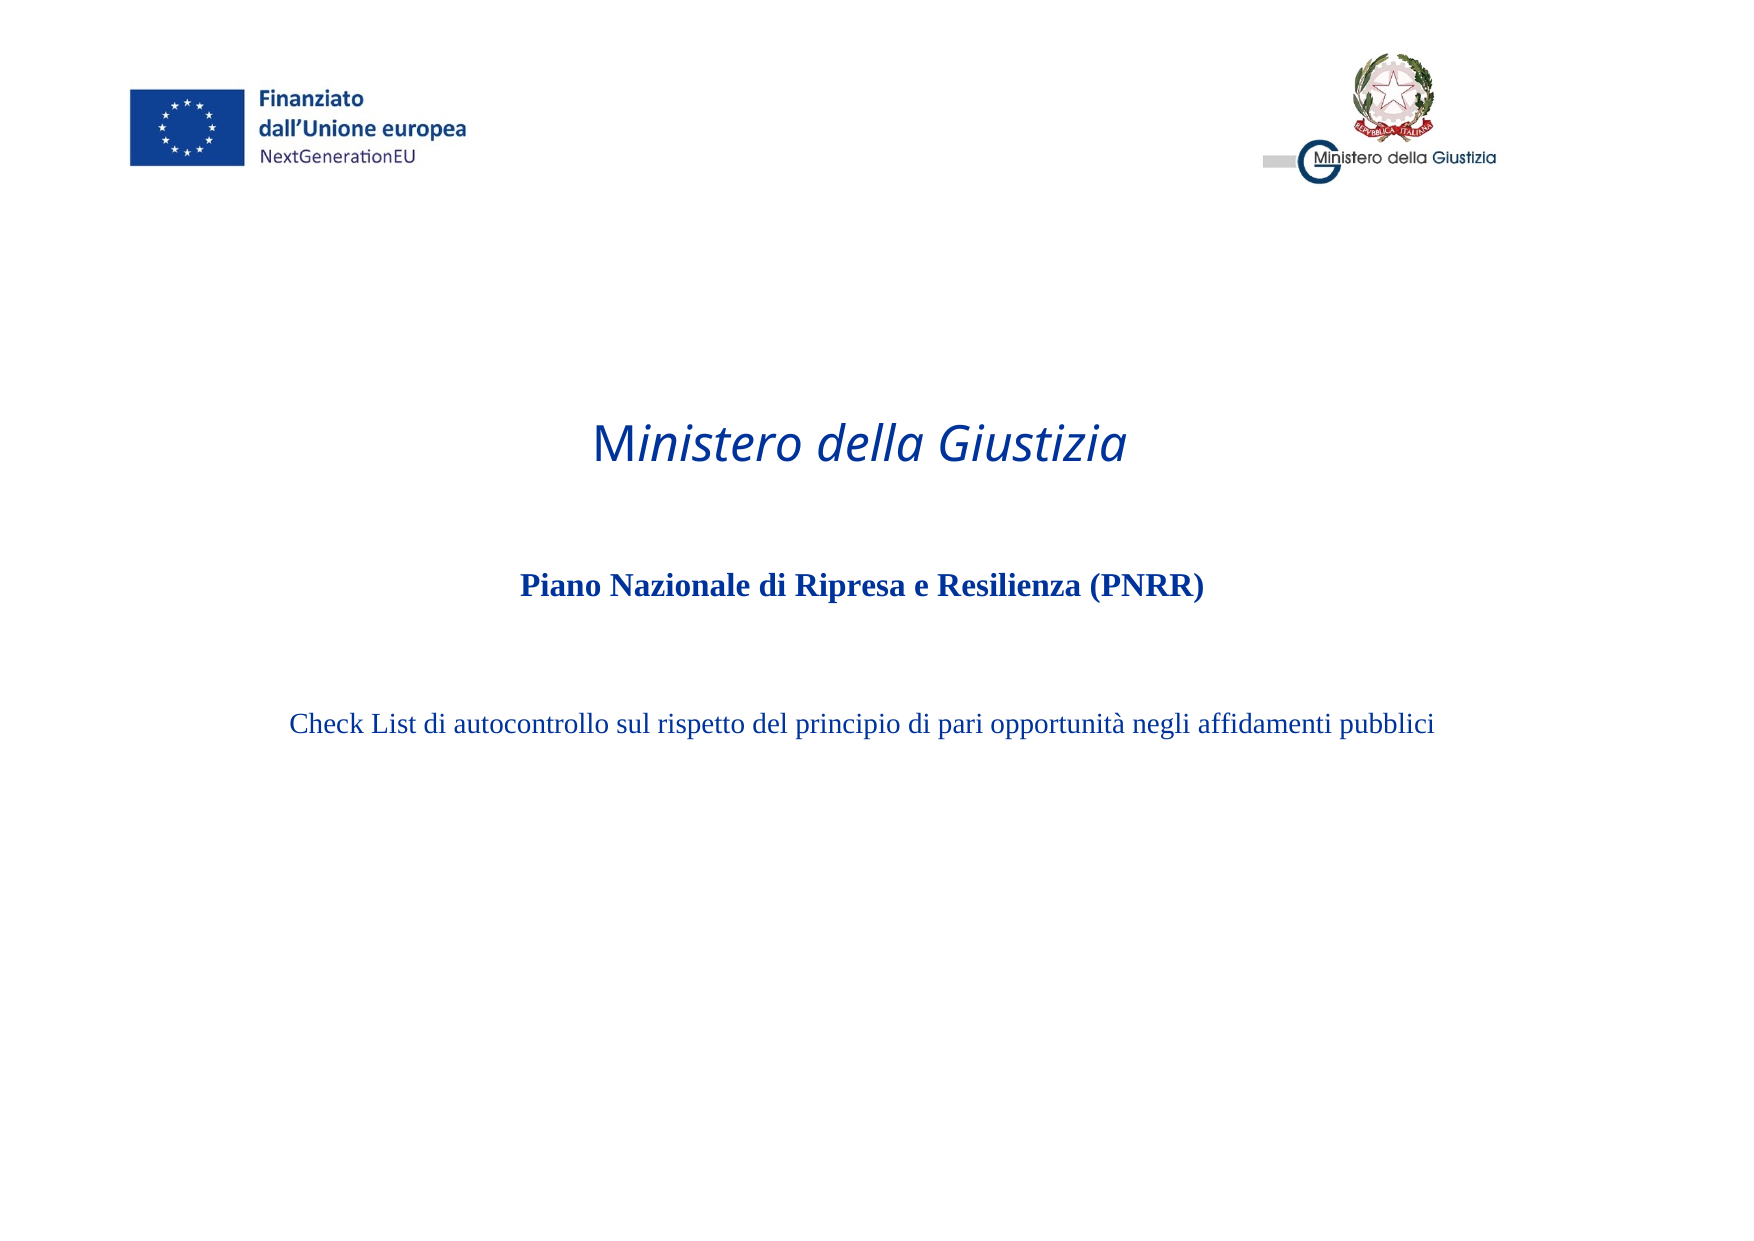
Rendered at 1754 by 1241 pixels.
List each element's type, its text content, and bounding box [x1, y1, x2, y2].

picture [1200, 41, 1605, 227]
text Piano Nazionale di Ripresa e Resilienza (PNRR) [118, 561, 1606, 605]
text Ministero della Giustizia [118, 403, 1607, 476]
picture [118, 80, 485, 176]
text Check List di autocontrollo sul rispetto del principio di pari opportunità negli affidamenti pubblici [118, 698, 1606, 742]
